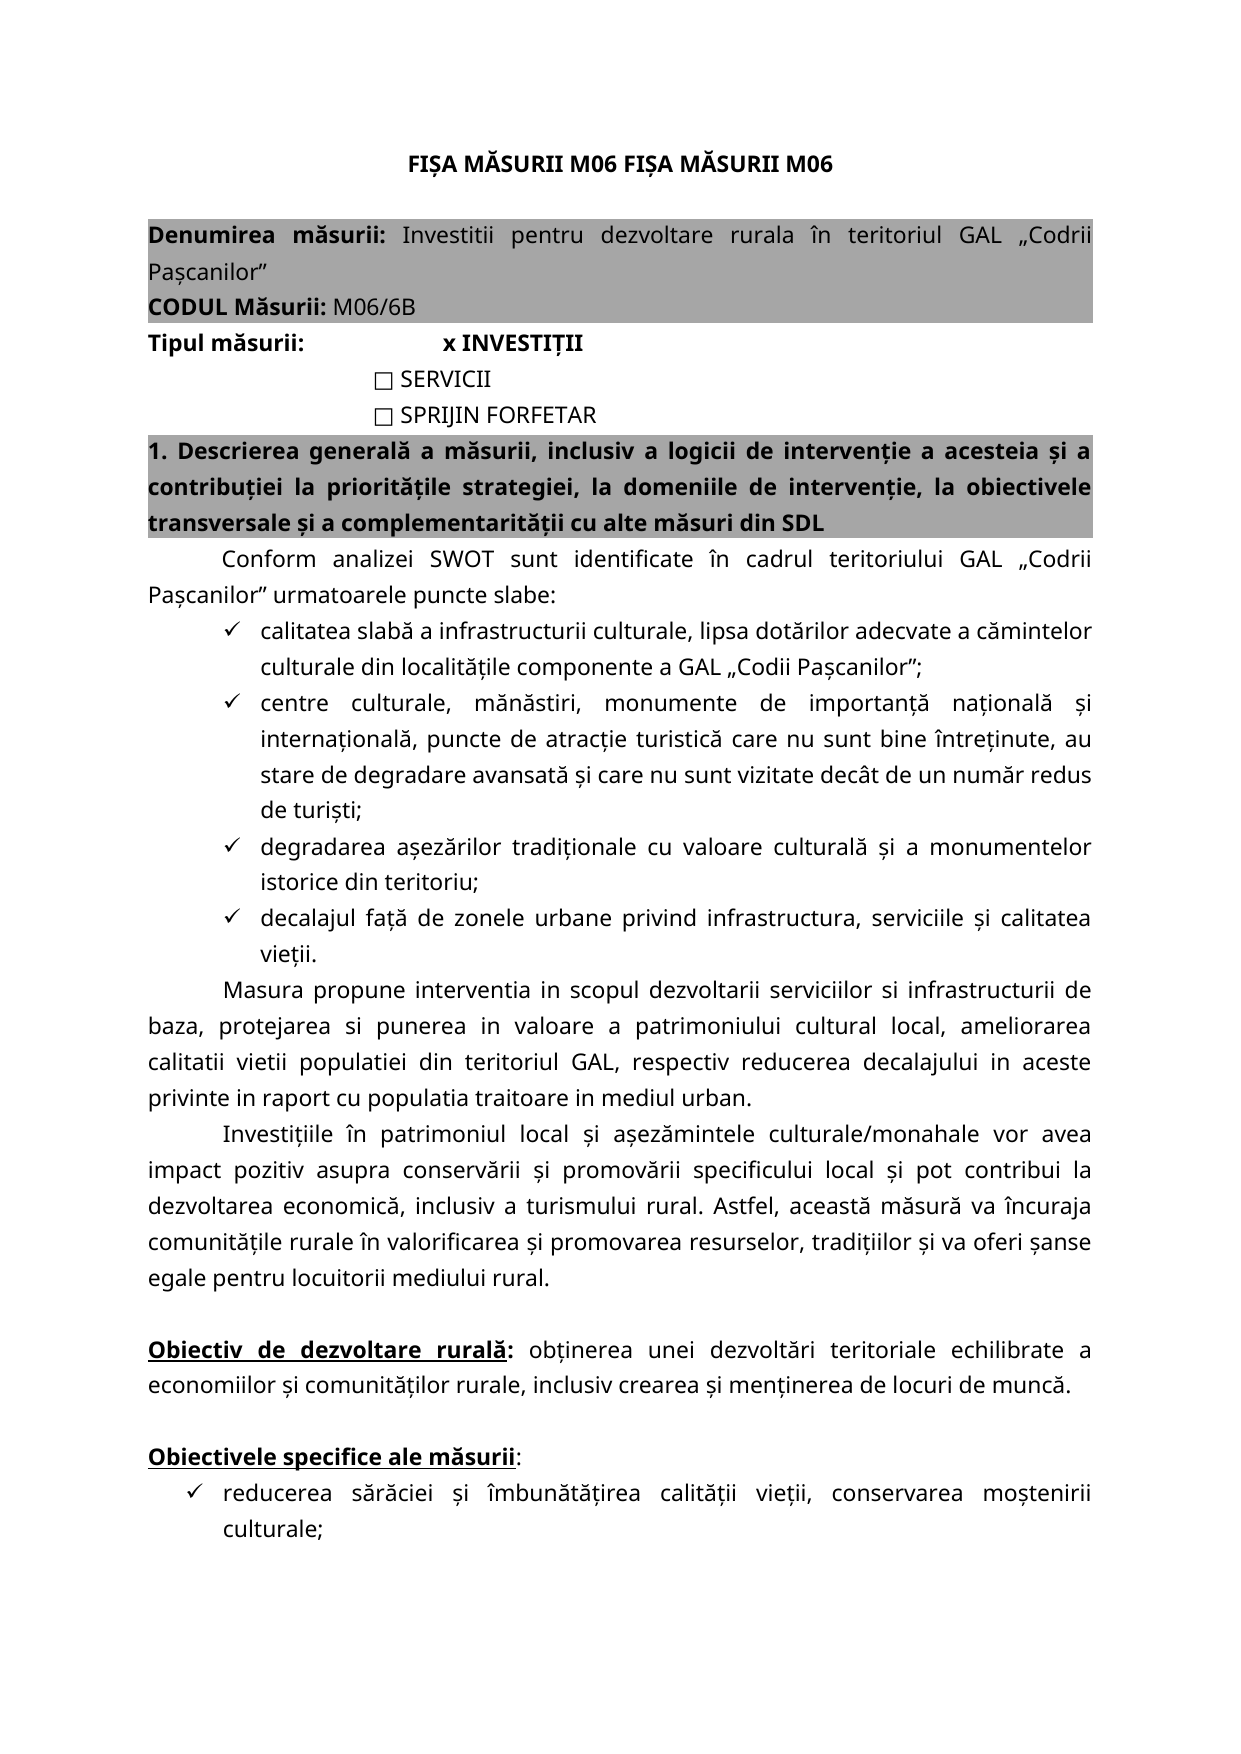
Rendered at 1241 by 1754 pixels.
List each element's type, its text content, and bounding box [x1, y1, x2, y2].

text Obiectiv de dezvoltare rurală: obținerea unei dezvoltări teritoriale echilibrate a economiilor și comunităților rurale, inclusiv crearea și menținerea de locuri de muncă. [148, 1333, 1093, 1401]
text Conform analizei SWOT sunt identificate în cadrul teritoriului GAL „Codrii Pașcanilor” urmatoarele puncte slabe: [148, 543, 1093, 610]
list reducerea sărăciei și îmbunătățirea calității vieții, conservarea moștenirii culturale; [185, 1477, 1093, 1544]
text Obiectivele specifice ale măsurii: [148, 1441, 1093, 1473]
text □ SERVICII [298, 363, 1093, 394]
text FIȘA MĂSURII M06 FIȘA MĂSURII M06 [148, 148, 1093, 179]
list degradarea așezărilor tradiţionale cu valoare culturală și a monumentelor istorice din teritoriu; [223, 830, 1093, 898]
list calitatea slabă a infrastructurii culturale, lipsa dotărilor adecvate a cămintelor culturale din localitățile componente a GAL „Codii Paşcanilor”; [223, 615, 1093, 682]
text □ SPRIJIN FORFETAR [298, 399, 1093, 430]
text CODUL Măsurii: M06/6B [148, 291, 1093, 323]
text Denumirea măsurii: Investitii pentru dezvoltare rurala în teritoriul GAL „Codrii Pașcanilor” [148, 219, 1093, 287]
text Masura propune interventia in scopul dezvoltarii serviciilor si infrastructurii de baza, protejarea si punerea in valoare a patrimoniului cultural local, ameliorarea calitatii vietii populatiei din teritoriul GAL, respectiv reducerea decalajului in aceste privinte in raport cu populatia traitoare in mediul urban. [148, 974, 1093, 1113]
text Tipul măsurii: x INVESTIȚII [148, 327, 1093, 358]
text 1. Descrierea generală a măsurii, inclusiv a logicii de intervenție a acesteia și a contribuției la prioritățile strategiei, la domeniile de intervenție, la obiectivele transversale și a complementarității cu alte măsuri din SDL [148, 435, 1093, 538]
list decalajul faţă de zonele urbane privind infrastructura, serviciile și calitatea vieţii. [223, 902, 1093, 969]
list centre culturale, mănăstiri, monumente de importanță națională și internațională, puncte de atracție turistică care nu sunt bine întreținute, au stare de degradare avansată și care nu sunt vizitate decât de un număr redus de turiști; [223, 687, 1093, 826]
text Investițiile în patrimoniul local şi așezămintele culturale/monahale vor avea impact pozitiv asupra conservării şi promovării specificului local și pot contribui la dezvoltarea economică, inclusiv a turismului rural. Astfel, această măsură va încuraja comunitățile rurale în valorificarea și promovarea resurselor, tradițiilor și va oferi șanse egale pentru locuitorii mediului rural. [148, 1118, 1093, 1293]
